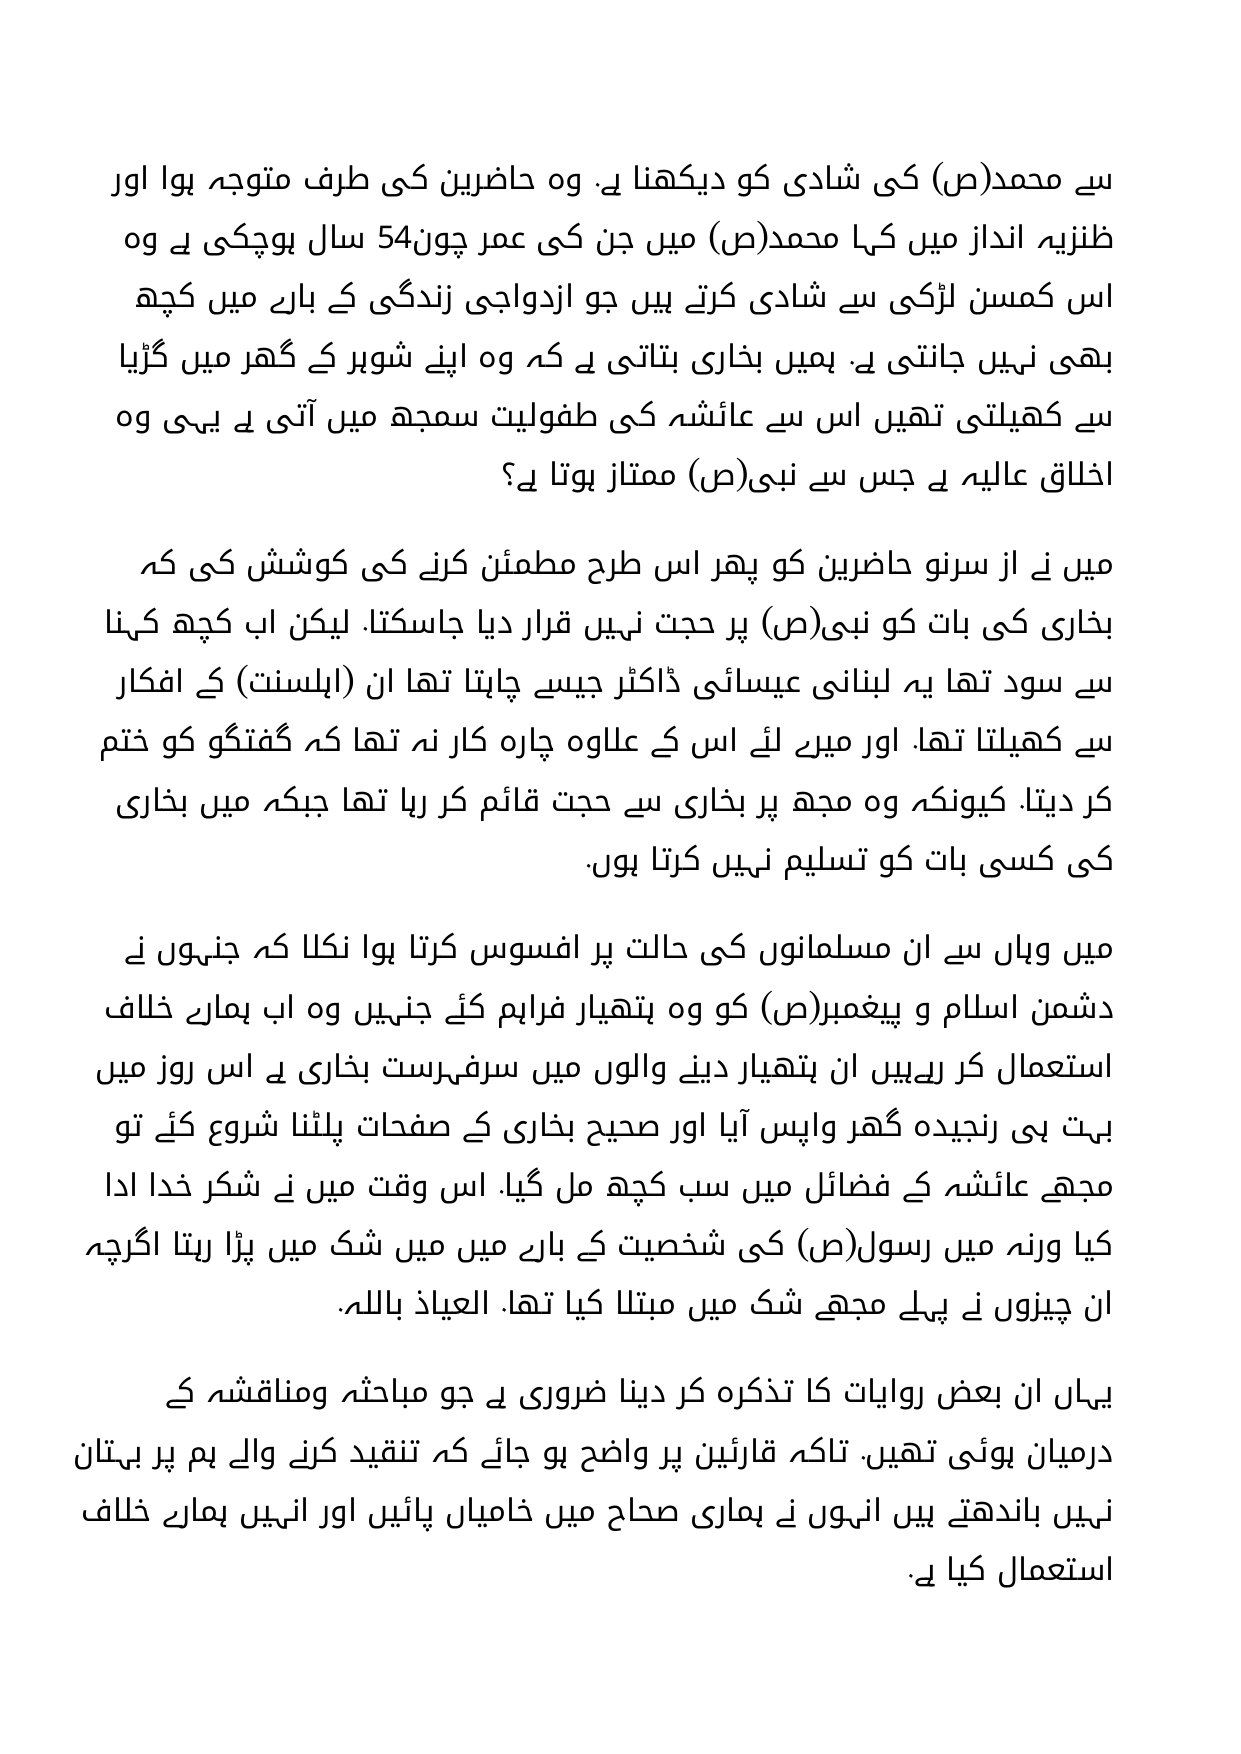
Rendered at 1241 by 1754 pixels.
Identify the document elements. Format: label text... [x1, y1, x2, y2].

text یہاں ان بعض روایات کا تذکرہ کر دینا ضروری ہے جو مباحثہ ومناقشہ کے درمیان ہوئی تھیں. تاکہ قارئین پر واضح ہو جائے کہ تنقید کرنے والے ہم پر بہتان نہیں باندھتے ہیں انہوں نے ہماری صحاح میں خامیاں پائیں اور انہیں ہمارے خلاف استعمال کیا ہے. [72, 1363, 1114, 1600]
text سے محمد(ص) کی شادی کو دیکھنا ہے. وہ حاضرین کی طرف متوجہ ہوا اور ظنزیہ انداز میں کہا محمد(ص) میں جن کی عمر چون54 سال ہوچکی ہے وہ اس کمسن لڑکی سے شادی کرتے ہیں جو ازدواجی زندگی کے بارے میں کچھ بھی نہیں جانتی ہے. ہمیں بخاری بتاتی ہے کہ وہ اپنے شوہر کے گھر میں گڑیا سے کھیلتی تھیں اس سے عائشہ کی طفولیت سمجھ میں آتی ہے یہی وہ اخلاق عالیہ ہے جس سے نبی(ص) ممتاز ہوتا ہے؟ [72, 149, 1114, 505]
text میں نے از سرنو حاضرین کو پھر اس طرح مطمئن کرنے کی کوشش کی کہ بخاری کی بات کو نبی(ص) پر حجت نہیں قرار دیا جاسکتا. لیکن اب کچھ کہنا سے سود تھا یہ لبنانی عیسائی ڈاکٹر جیسے چاہتا تھا ان (اہلسنت) کے افکار سے کھیلتا تھا. اور میرے لئے اس کے علاوہ چارہ کار نہ تھا کہ گفتگو کو ختم کر دیتا. کیونکہ وہ مجھ پر بخاری سے حجت قائم کر رہا تھا جبکہ میں بخاری کی کسی بات کو تسلیم نہیں کرتا ہوں. [72, 534, 1114, 889]
text میں وہاں سے ان مسلمانوں کی حالت پر افسوس کرتا ہوا نکلا کہ جنہوں نے دشمن اسلام و پیغمبر(ص) کو وہ ہتھیار فراہم کئے جنہیں وہ اب ہمارے خلاف استعمال کر رہےہیں ان ہتھیار دینے والوں میں سرفہرست بخاری ہے اس روز میں بہت ہی رنجیدہ گھر واپس آیا اور صحیح بخاری کے صفحات پلٹنا شروع کئے تو مجھے عائشہ کے فضائل میں سب کچھ مل گیا. اس وقت میں نے شکر خدا ادا کیا ورنہ میں رسول(ص) کی شخصیت کے بارے میں میں شک میں پڑا رہتا اگرچہ ان چیزوں نے پہلے مجھے شک میں مبتلا کیا تھا. العیاذ باللہ. [72, 919, 1114, 1334]
